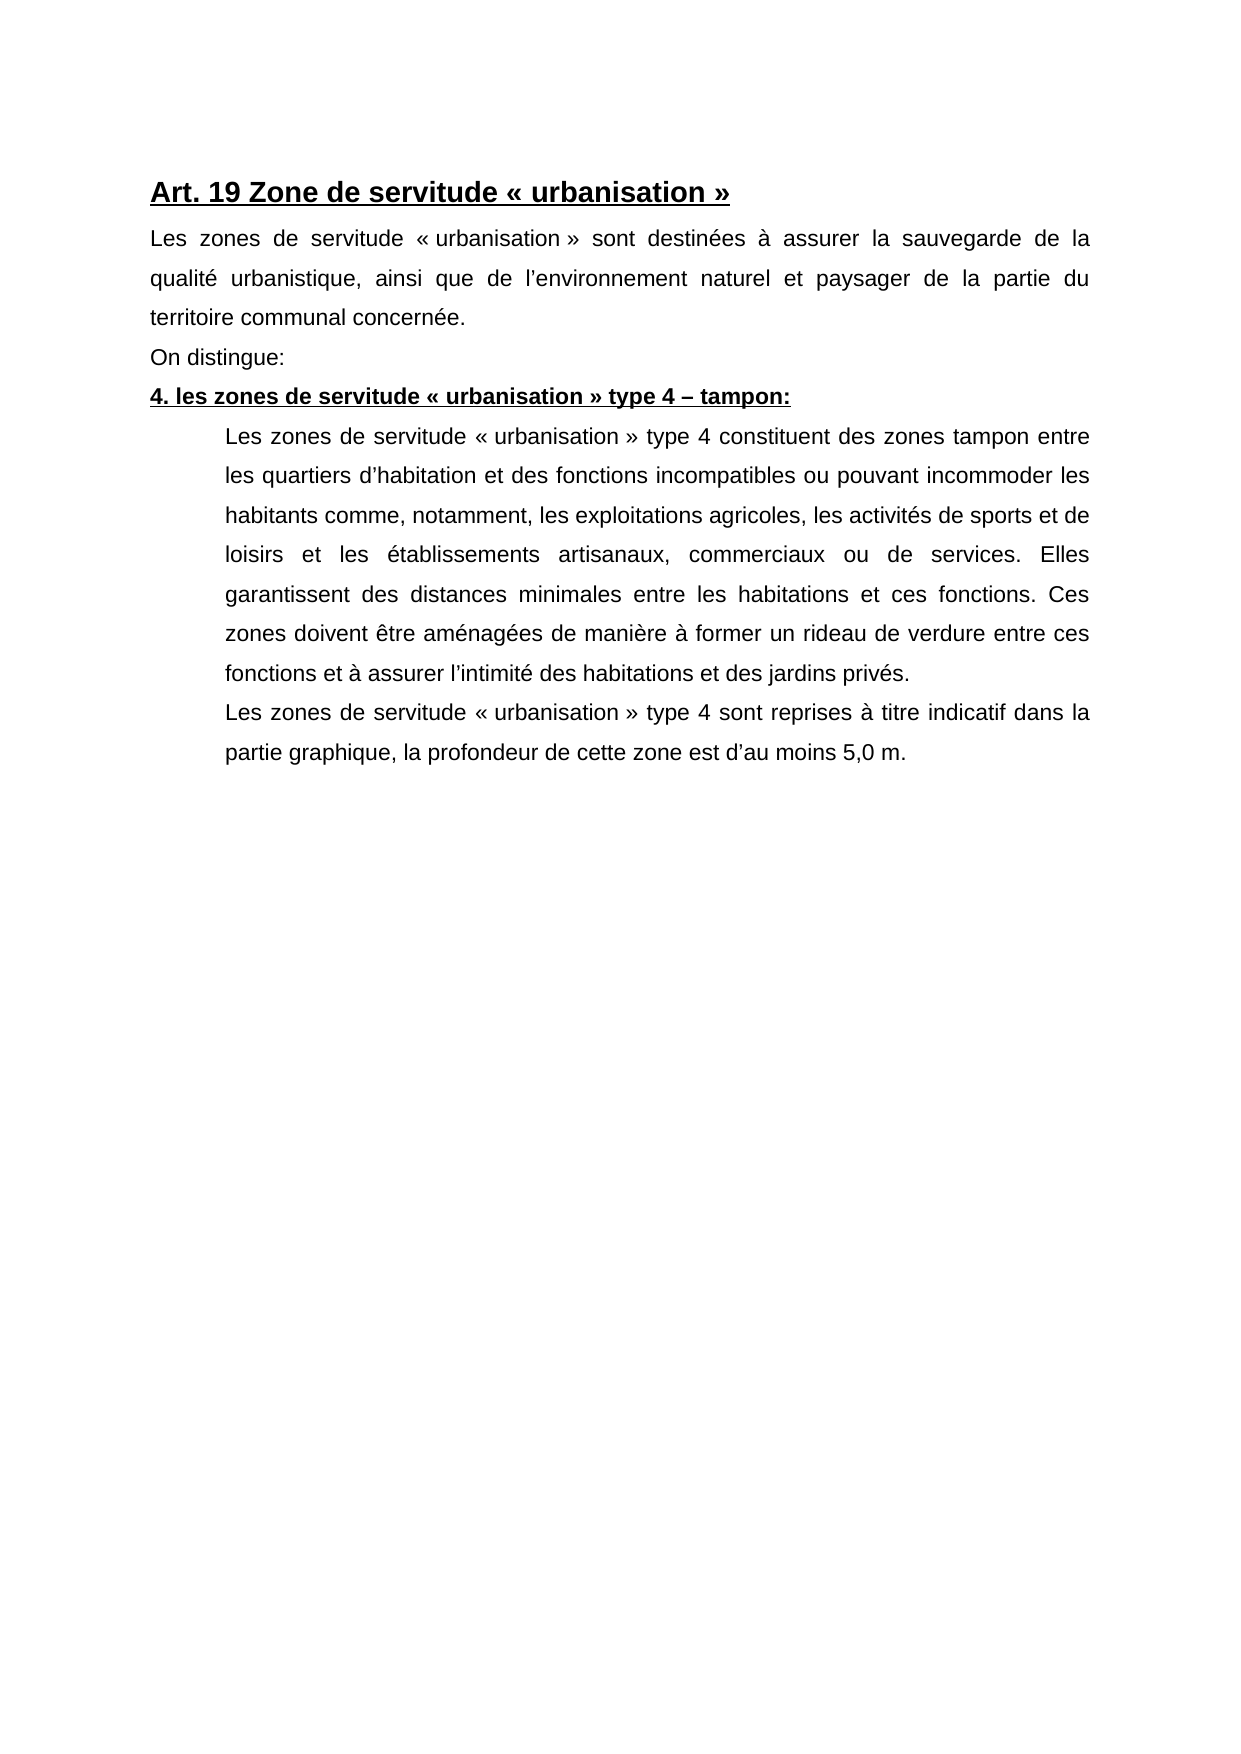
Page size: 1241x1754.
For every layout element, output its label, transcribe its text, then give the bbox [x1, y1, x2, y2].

text Les zones de servitude « urbanisation » type 4 sont reprises à titre indicatif dans la partie graphique, la profondeur de cette zone est d’au moins 5,0 m. [225, 699, 1090, 765]
text 4. les zones de servitude « urbanisation » type 4 – tampon: [150, 383, 1090, 409]
text Les zones de servitude « urbanisation » type 4 constituent des zones tampon entre les quartiers d’habitation et des fonctions incompatibles ou pouvant incommoder les habitants comme, notamment, les exploitations agricoles, les activités de sports et de loisirs et les établissements artisanaux, commerciaux ou de services. Elles garantissent des distances minimales entre les habitations et ces fonctions. Ces zones doivent être aménagées de manière à former un rideau de verdure entre ces fonctions et à assurer l’intimité des habitations et des jardins privés. [225, 423, 1090, 686]
text Les zones de servitude « urbanisation » sont destinées à assurer la sauvegarde de la qualité urbanistique, ainsi que de l’environnement naturel et paysager de la partie du territoire communal concernée. [150, 225, 1090, 331]
text On distingue: [150, 344, 1090, 370]
subtitle Art. 19 Zone de servitude « urbanisation » [150, 175, 1090, 208]
